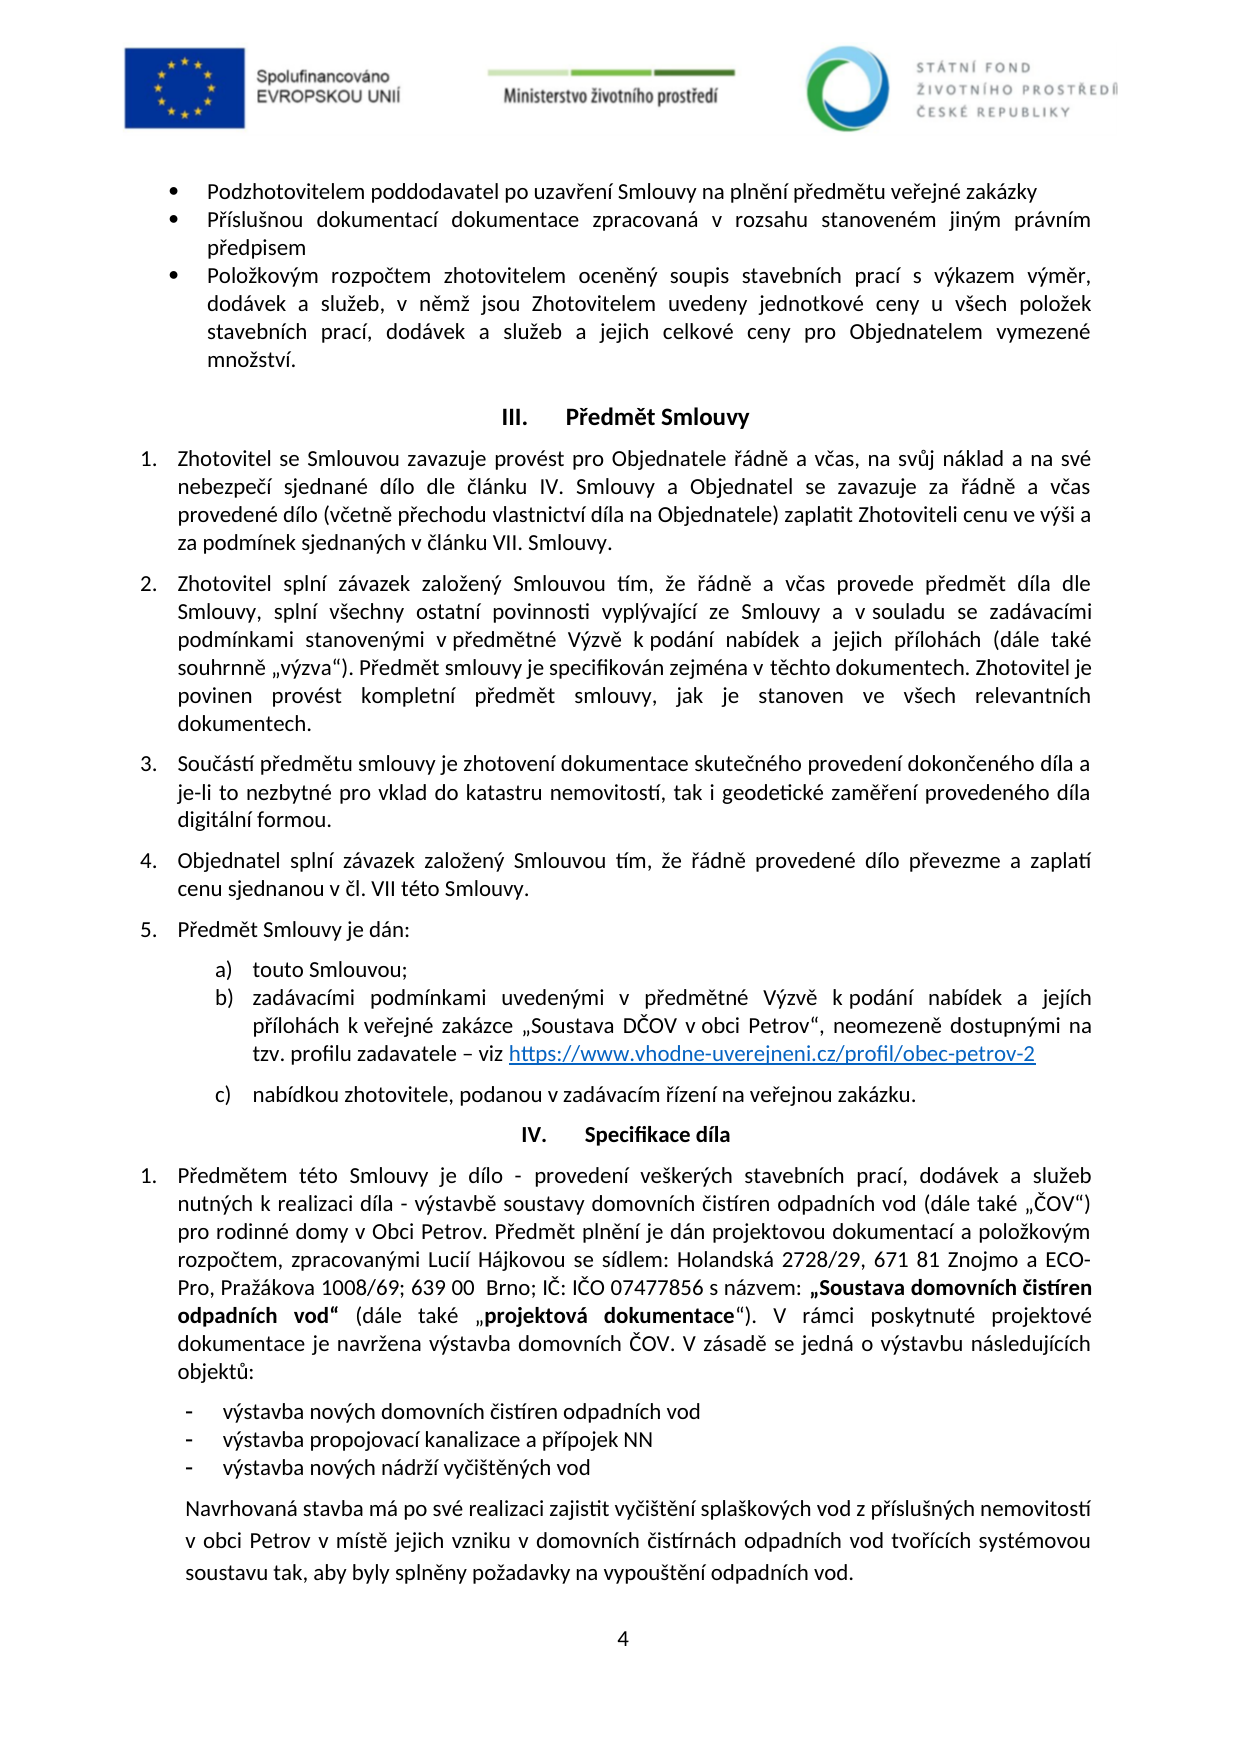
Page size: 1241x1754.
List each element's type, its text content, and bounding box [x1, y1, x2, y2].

list Předmět Smlouvy [185, 401, 1092, 432]
list Zhotovitel se Smlouvou zavazuje provést pro Objednatele řádně a včas, na svůj náklad a na své nebezpečí sjednané dílo dle článku IV. Smlouvy a Objednatel se zavazuje za řádně a včas provedené dílo (včetně přechodu vlastnictví díla na Objednatele) zaplatit Zhotoviteli cenu ve výši a za podmínek sjednaných v článku VII. Smlouvy. [140, 444, 1092, 556]
picture [122, 42, 1118, 136]
list Zhotovitel splní závazek založený Smlouvou tím, že řádně a včas provede předmět díla dle Smlouvy, splní všechny ostatní povinnosti vyplývající ze Smlouvy a v souladu se zadávacími podmínkami stanovenými v předmětné Výzvě k podání nabídek a jejich přílohách (dále také souhrnně „výzva“). Předmět smlouvy je specifikován zejména v těchto dokumentech. Zhotovitel je povinen provést kompletní předmět smlouvy, jak je stanoven ve všech relevantních dokumentech. [140, 569, 1092, 737]
list zadávacími podmínkami uvedenými v předmětné Výzvě k podání nabídek a jejích přílohách k veřejné zakázce „Soustava DČOV v obci Petrov“, neomezeně dostupnými na tzv. profilu zadavatele – viz https://www.vhodne-uverejneni.cz/profil/obec-petrov-2 [215, 983, 1092, 1067]
subtitle Podzhotovitelem poddodavatel po uzavření Smlouvy na plnění předmětu veřejné zakázky [169, 177, 1092, 205]
list Předmětem této Smlouvy je dílo - provedení veškerých stavebních prací, dodávek a služeb nutných k realizaci díla - výstavbě soustavy domovních čistíren odpadních vod (dále také „ČOV“) pro rodinné domy v Obci Petrov. Předmět plnění je dán projektovou dokumentací a položkovým rozpočtem, zpracovanými Lucií Hájkovou se sídlem: Holandská 2728/29, 671 81 Znojmo a ECO-Pro, Pražákova 1008/69; 639 00 Brno; IČ: IČO 07477856 s názvem: „Soustava domovních čistíren odpadních vod“ (dále také „projektová dokumentace“). V rámci poskytnuté projektové dokumentace je navržena výstavba domovních ČOV. V zásadě se jedná o výstavbu následujících objektů: [140, 1161, 1092, 1385]
list výstavba nových domovních čistíren odpadních vod [185, 1397, 1092, 1426]
list touto Smlouvou; [215, 955, 1092, 983]
list Objednatel splní závazek založený Smlouvou tím, že řádně provedené dílo převezme a zaplatí cenu sjednanou v čl. VII této Smlouvy. [140, 846, 1092, 902]
list výstavba propojovací kanalizace a přípojek NN [185, 1426, 1092, 1453]
list Specifikace díla [185, 1120, 1092, 1148]
subtitle Příslušnou dokumentací dokumentace zpracovaná v rozsahu stanoveném jiným právním předpisem [169, 205, 1092, 261]
list výstavba nových nádrží vyčištěných vod [185, 1453, 1092, 1482]
subtitle Položkovým rozpočtem zhotovitelem oceněný soupis stavebních prací s výkazem výměr, dodávek a služeb, v němž jsou Zhotovitelem uvedeny jednotkové ceny u všech položek stavebních prací, dodávek a služeb a jejich celkové ceny pro Objednatelem vymezené množství. [169, 261, 1092, 373]
text Navrhovaná stavba má po své realizaci zajistit vyčištění splaškových vod z příslušných nemovitostí v obci Petrov v místě jejich vzniku v domovních čistírnách odpadních vod tvořících systémovou soustavu tak, aby byly splněny požadavky na vypouštění odpadních vod. [185, 1494, 1092, 1586]
list nabídkou zhotovitele, podanou v zadávacím řízení na veřejnou zakázku. [215, 1080, 1092, 1108]
list Předmět Smlouvy je dán: [140, 915, 1092, 943]
list Součástí předmětu smlouvy je zhotovení dokumentace skutečného provedení dokončeného díla a je-li to nezbytné pro vklad do katastru nemovitostí, tak i geodetické zaměření provedeného díla digitální formou. [140, 749, 1092, 834]
